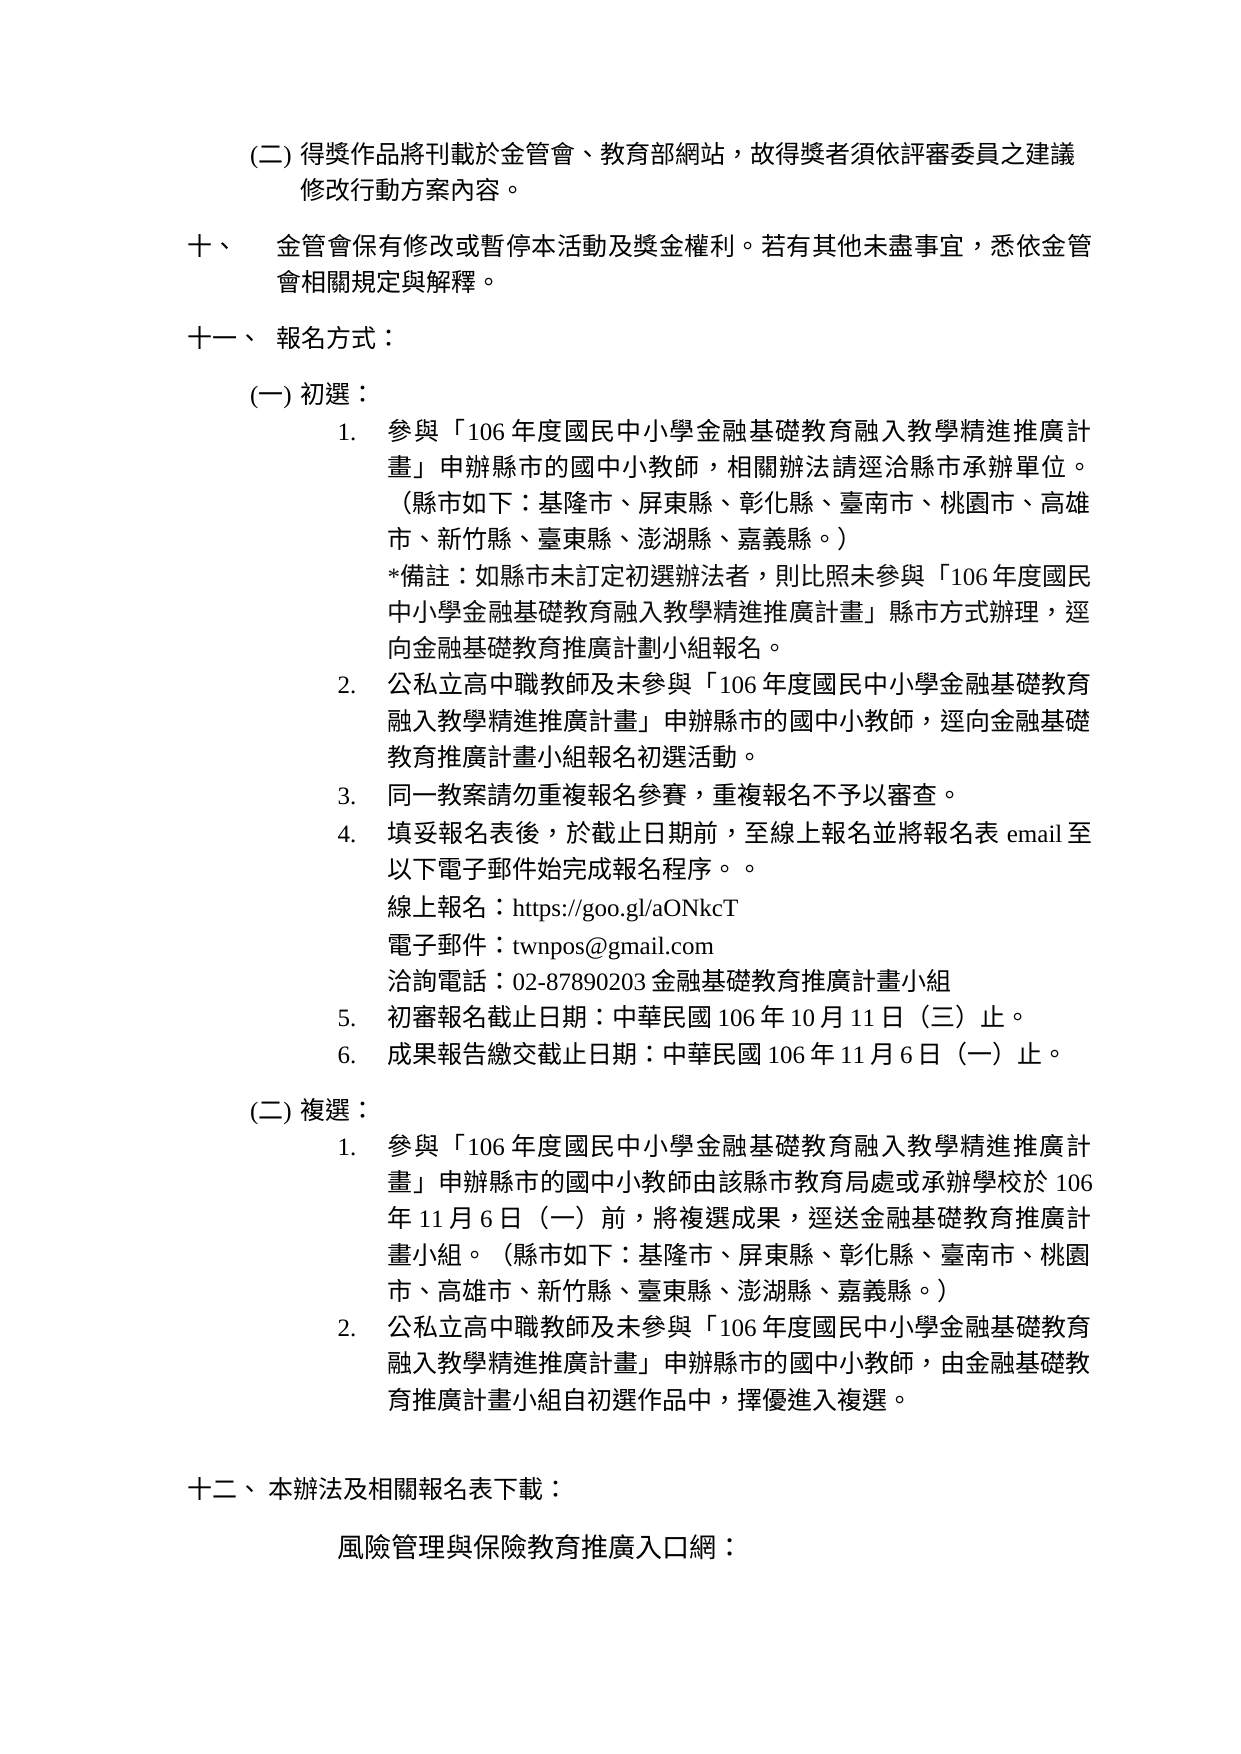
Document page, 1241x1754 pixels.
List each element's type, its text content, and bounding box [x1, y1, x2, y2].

list 填妥報名表後，於截止日期前，至線上報名並將報名表email至以下電子郵件始完成報名程序。。 [337, 813, 1093, 886]
text 風險管理與保險教育推廣入口網： [287, 1526, 1093, 1565]
list 複選： [250, 1090, 1093, 1126]
list 參與「106年度國民中小學金融基礎教育融入教學精進推廣計畫」申辦縣市的國中小教師，相關辦法請逕洽縣市承辦單位。（縣市如下：基隆市、屏東縣、彰化縣、臺南市、桃園市、高雄市、新竹縣、臺東縣、澎湖縣、嘉義縣。） [337, 411, 1093, 556]
list 公私立高中職教師及未參與「106年度國民中小學金融基礎教育融入教學精進推廣計畫」申辦縣市的國中小教師，由金融基礎教育推廣計畫小組自初選作品中，擇優進入複選。 [337, 1308, 1093, 1416]
list 金管會保有修改或暫停本活動及獎金權利。若有其他未盡事宜，悉依金管會相關規定與解釋。 [187, 226, 1093, 299]
list 報名方式： [187, 319, 1093, 355]
list 初選： [250, 375, 1093, 411]
list 公私立高中職教師及未參與「106年度國民中小學金融基礎教育融入教學精進推廣計畫」申辦縣市的國中小教師，逕向金融基礎教育推廣計畫小組報名初選活動。 [337, 665, 1093, 773]
list 電子郵件：twnpos@gmail.com [350, 925, 1093, 962]
list 成果報告繳交截止日期：中華民國106年11月6日（一）止。 [337, 1034, 1093, 1070]
list 得獎作品將刊載於金管會、教育部網站，故得獎者須依評審委員之建議修改行動方案內容。 [250, 134, 1093, 207]
list 參與「106年度國民中小學金融基礎教育融入教學精進推廣計畫」申辦縣市的國中小教師由該縣市教育局處或承辦學校於106年11月6日（一）前，將複選成果，逕送金融基礎教育推廣計畫小組。（縣市如下：基隆市、屏東縣、彰化縣、臺南市、桃園市、高雄市、新竹縣、臺東縣、澎湖縣、嘉義縣。） [337, 1126, 1093, 1308]
list 初審報名截止日期：中華民國106年10月11日（三）止。 [337, 998, 1093, 1034]
list *備註：如縣市未訂定初選辦法者，則比照未參與「106年度國民中小學金融基礎教育融入教學精進推廣計畫」縣市方式辦理，逕向金融基礎教育推廣計劃小組報名。 [387, 556, 1093, 665]
list 同一教案請勿重複報名參賽，重複報名不予以審查。 [337, 773, 1093, 813]
text 線上報名：https://goo.gl/aONkcT [387, 886, 1093, 925]
list 洽詢電話：02-87890203金融基礎教育推廣計畫小組 [350, 962, 1093, 998]
list 十二、 本辦法及相關報名表下載： [187, 1470, 1093, 1506]
